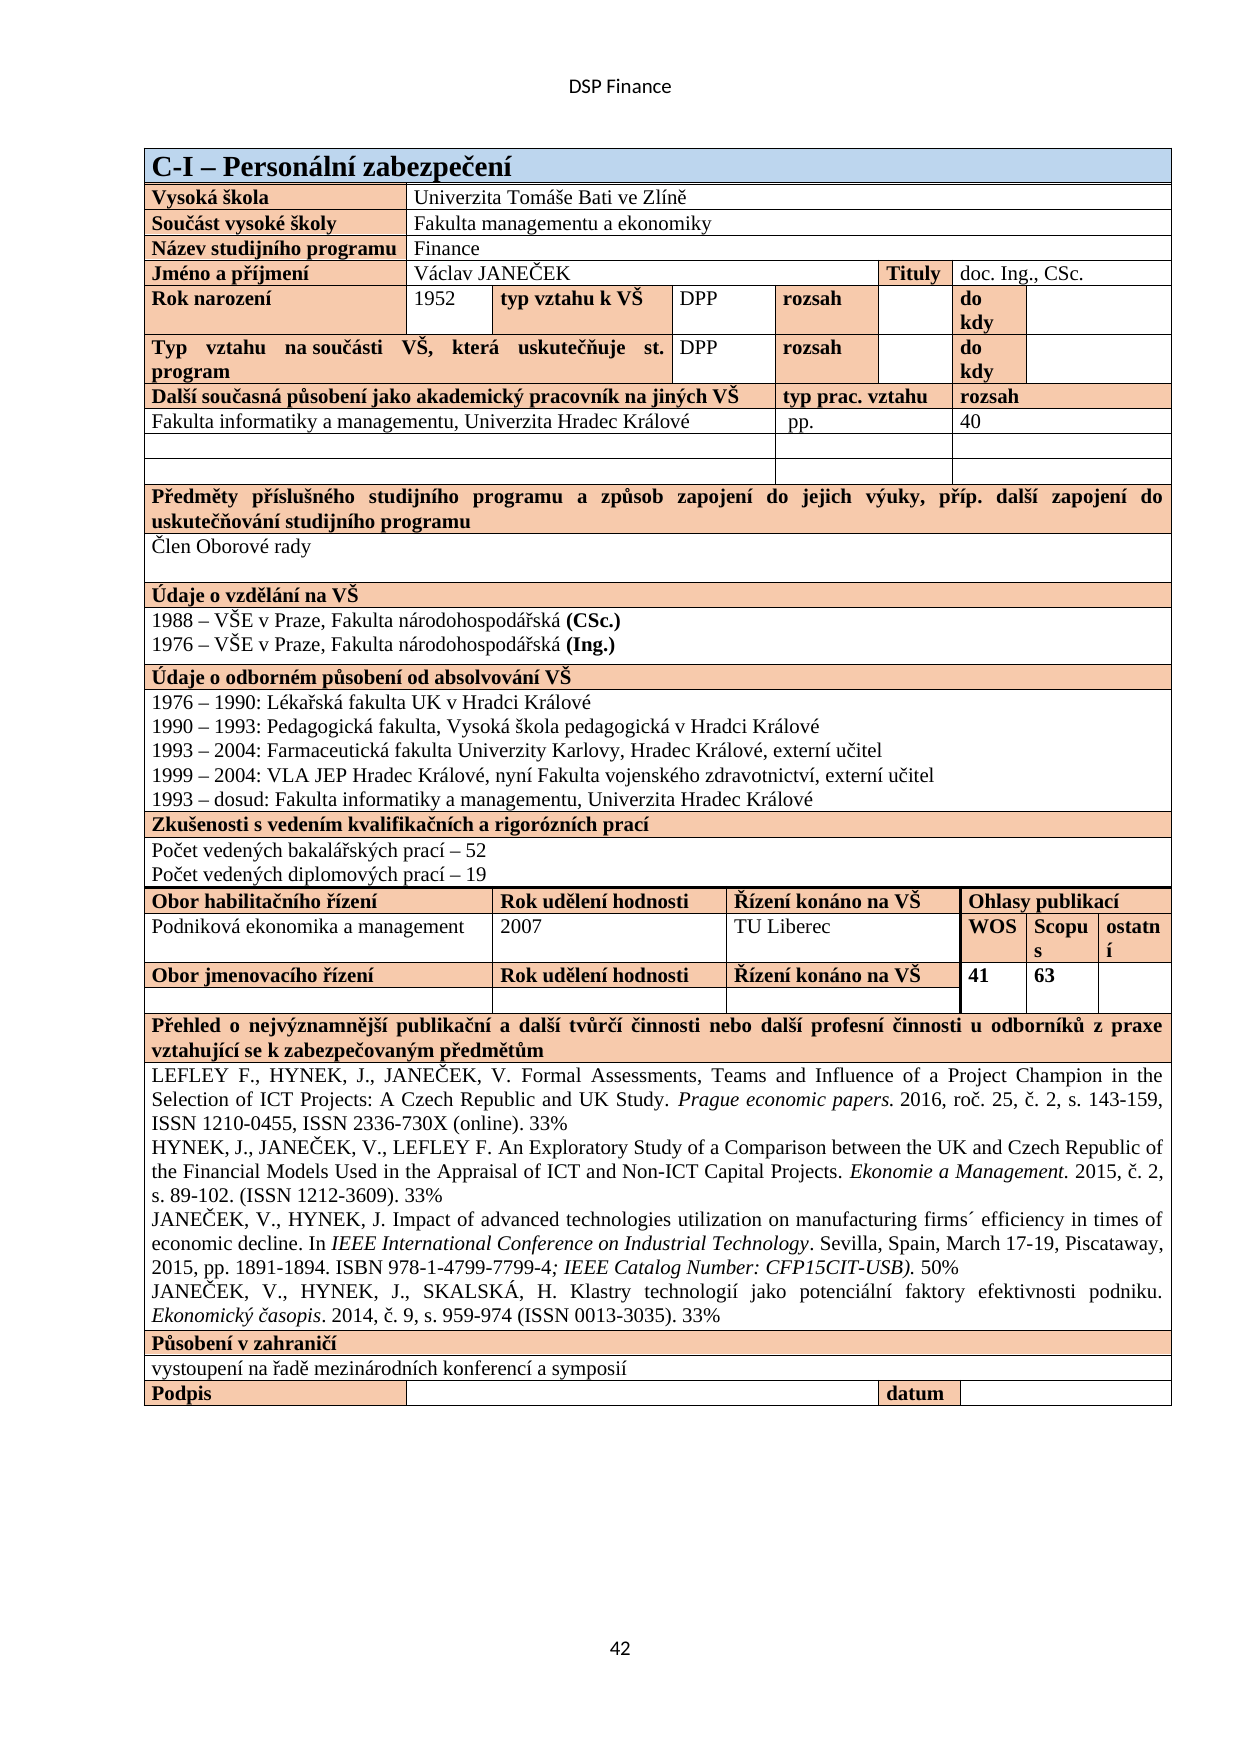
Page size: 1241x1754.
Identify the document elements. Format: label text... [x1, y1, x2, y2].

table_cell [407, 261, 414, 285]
table_cell [1099, 963, 1171, 1012]
table_cell Předměty příslušného studijního programu a způsob zapojení do jejich výuky, příp. další zapojení do uskutečňování studijního programu [145, 485, 1171, 533]
table_cell Rok udělení hodnosti [493, 889, 726, 913]
table_cell [1027, 335, 1171, 383]
table_cell Obor jmenovacího řízení [145, 963, 492, 987]
table_cell Tituly [879, 261, 952, 285]
table_cell Jméno a příjmení [145, 261, 406, 285]
table_cell Součást vysoké školy [145, 210, 406, 234]
table_cell [953, 434, 1171, 458]
table_cell doc. Ing., CSc. [953, 261, 1171, 285]
table_cell Počet vedených bakalářských prací – 52 Počet vedených diplomových prací – 19 [145, 838, 1171, 886]
table_cell Řízení konáno na VŠ [727, 889, 959, 913]
table_cell 1976 – 1990: Lékařská fakulta UK v Hradci Králové 1990 – 1993: Pedagogická fakulta, Vysoká škola pedagogická v Hradci Králové 1993 – 2004: Farmaceutická fakulta Univerzity Karlovy, Hradec Králové, externí učitel 1999 – 2004: VLA JEP Hradec Králové, nyní Fakulta vojenského zdravotnictví, externí učitel 1993 – dosud: Fakulta informatiky a managementu, Univerzita Hradec Králové [145, 690, 1171, 811]
table_cell 1952 [407, 286, 492, 334]
table_cell Typ vztahu na součásti VŠ, která uskutečňuje st. program [145, 335, 672, 383]
table_cell WOS [962, 914, 1026, 962]
table_cell LEFLEY F., HYNEK, J., JANEČEK, V. Formal Assessments, Teams and Influence of a Project Champion in the Selection of ICT Projects: A Czech Republic and UK Study. Prague economic papers. 2016, roč. 25, č. 2, s. 143-159, ISSN 1210-0455, ISSN 2336-730X (online). 33% HYNEK, J., JANEČEK, V., LEFLEY F. An Exploratory Study of a Comparison between the UK and Czech Republic of the Financial Models Used in the Appraisal of ICT and Non-ICT Capital Projects. Ekonomie a Management. 2015, č. 2, s. 89-102. (ISSN 1212-3609). 33% JANEČEK, V., HYNEK, J. Impact of advanced technologies utilization on manufacturing firms´ efficiency in times of economic decline. In IEEE International Conference on Industrial Technology. Sevilla, Spain, March 17-19, Piscataway, 2015, pp. 1891-1894. ISBN 978-1-4799-7799-4; IEEE Catalog Number: CFP15CIT-USB). 50% JANEČEK, V., HYNEK, J., SKALSKÁ, H. Klastry technologií jako potenciální faktory efektivnosti podniku. Ekonomický časopis. 2014, č. 9, s. 959-974 (ISSN 0013-3035). 33% [145, 1063, 1171, 1329]
table_cell Univerzita Tomáše Bati ve Zlíně [407, 185, 1171, 209]
table_cell do kdy [953, 335, 1026, 383]
table_cell [776, 434, 952, 458]
table_cell ostatní [1099, 914, 1171, 962]
table_cell Údaje o vzdělání na VŠ [145, 583, 1171, 607]
table_cell 1988 – VŠE v Praze, Fakulta národohospodářská (CSc.) 1976 – VŠE v Praze, Fakulta národohospodářská (Ing.) [145, 608, 1171, 664]
table_cell [145, 988, 492, 1012]
table_cell [776, 459, 952, 483]
table_cell [493, 988, 726, 1012]
table_cell Obor habilitačního řízení [145, 889, 492, 913]
table_cell Název studijního programu [145, 236, 406, 259]
table_cell [961, 1381, 1171, 1405]
table_cell DPP [673, 286, 775, 334]
table_cell Vysoká škola [145, 185, 406, 209]
table_cell Působení v zahraničí [145, 1331, 1171, 1354]
table_cell Rok udělení hodnosti [493, 963, 726, 987]
table_cell 40 [953, 409, 1171, 433]
table_cell Řízení konáno na VŠ [727, 963, 959, 987]
table_cell Fakulta informatiky a managementu, Univerzita Hradec Králové [145, 409, 775, 433]
table_cell datum [879, 1381, 960, 1405]
table_cell 41 [962, 963, 1026, 1012]
table_cell Finance [407, 236, 1171, 259]
table_cell 2007 [493, 914, 726, 962]
table_cell Člen Oborové rady [145, 534, 1171, 582]
table_cell vystoupení na řadě mezinárodních konferencí a symposií [145, 1356, 1171, 1380]
table_cell Další současná působení jako akademický pracovník na jiných VŠ [145, 384, 775, 408]
table_cell DPP [673, 335, 775, 383]
table_cell [953, 459, 1171, 483]
table_cell Ohlasy publikací [962, 889, 1171, 913]
table_cell rozsah [776, 335, 878, 383]
table_cell [1027, 286, 1171, 334]
table_cell Zkušenosti s vedením kvalifikačních a rigorózních prací [145, 812, 1171, 837]
table_cell Podniková ekonomika a management [145, 914, 492, 962]
table_cell TU Liberec [727, 914, 959, 962]
table_cell typ prac. vztahu [776, 384, 952, 408]
table_cell [407, 1381, 878, 1405]
table_cell [879, 286, 952, 334]
table_cell Rok narození [145, 286, 406, 334]
table_cell Fakulta managementu a ekonomiky [407, 210, 1171, 234]
table_cell [879, 335, 952, 383]
table_cell do kdy [953, 286, 1026, 334]
table_cell Přehled o nejvýznamnější publikační a další tvůrčí činnosti nebo další profesní činnosti u odborníků z praxe vztahující se k zabezpečovaným předmětům [145, 1014, 1171, 1062]
table_cell Podpis [145, 1381, 406, 1405]
table_cell [145, 459, 775, 483]
table_header C-I – Personální zabezpečení [145, 149, 1171, 182]
table_cell rozsah [776, 286, 878, 334]
table_cell Scopus [1027, 914, 1098, 962]
table_cell 63 [1027, 963, 1098, 1012]
table_cell [727, 988, 959, 1012]
table_cell rozsah [953, 384, 1171, 408]
table_cell Údaje o odborném působení od absolvování VŠ [145, 665, 1171, 689]
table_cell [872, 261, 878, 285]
table_cell [145, 434, 775, 458]
table_cell typ vztahu k VŠ [493, 286, 672, 334]
table_cell pp. [776, 409, 952, 433]
